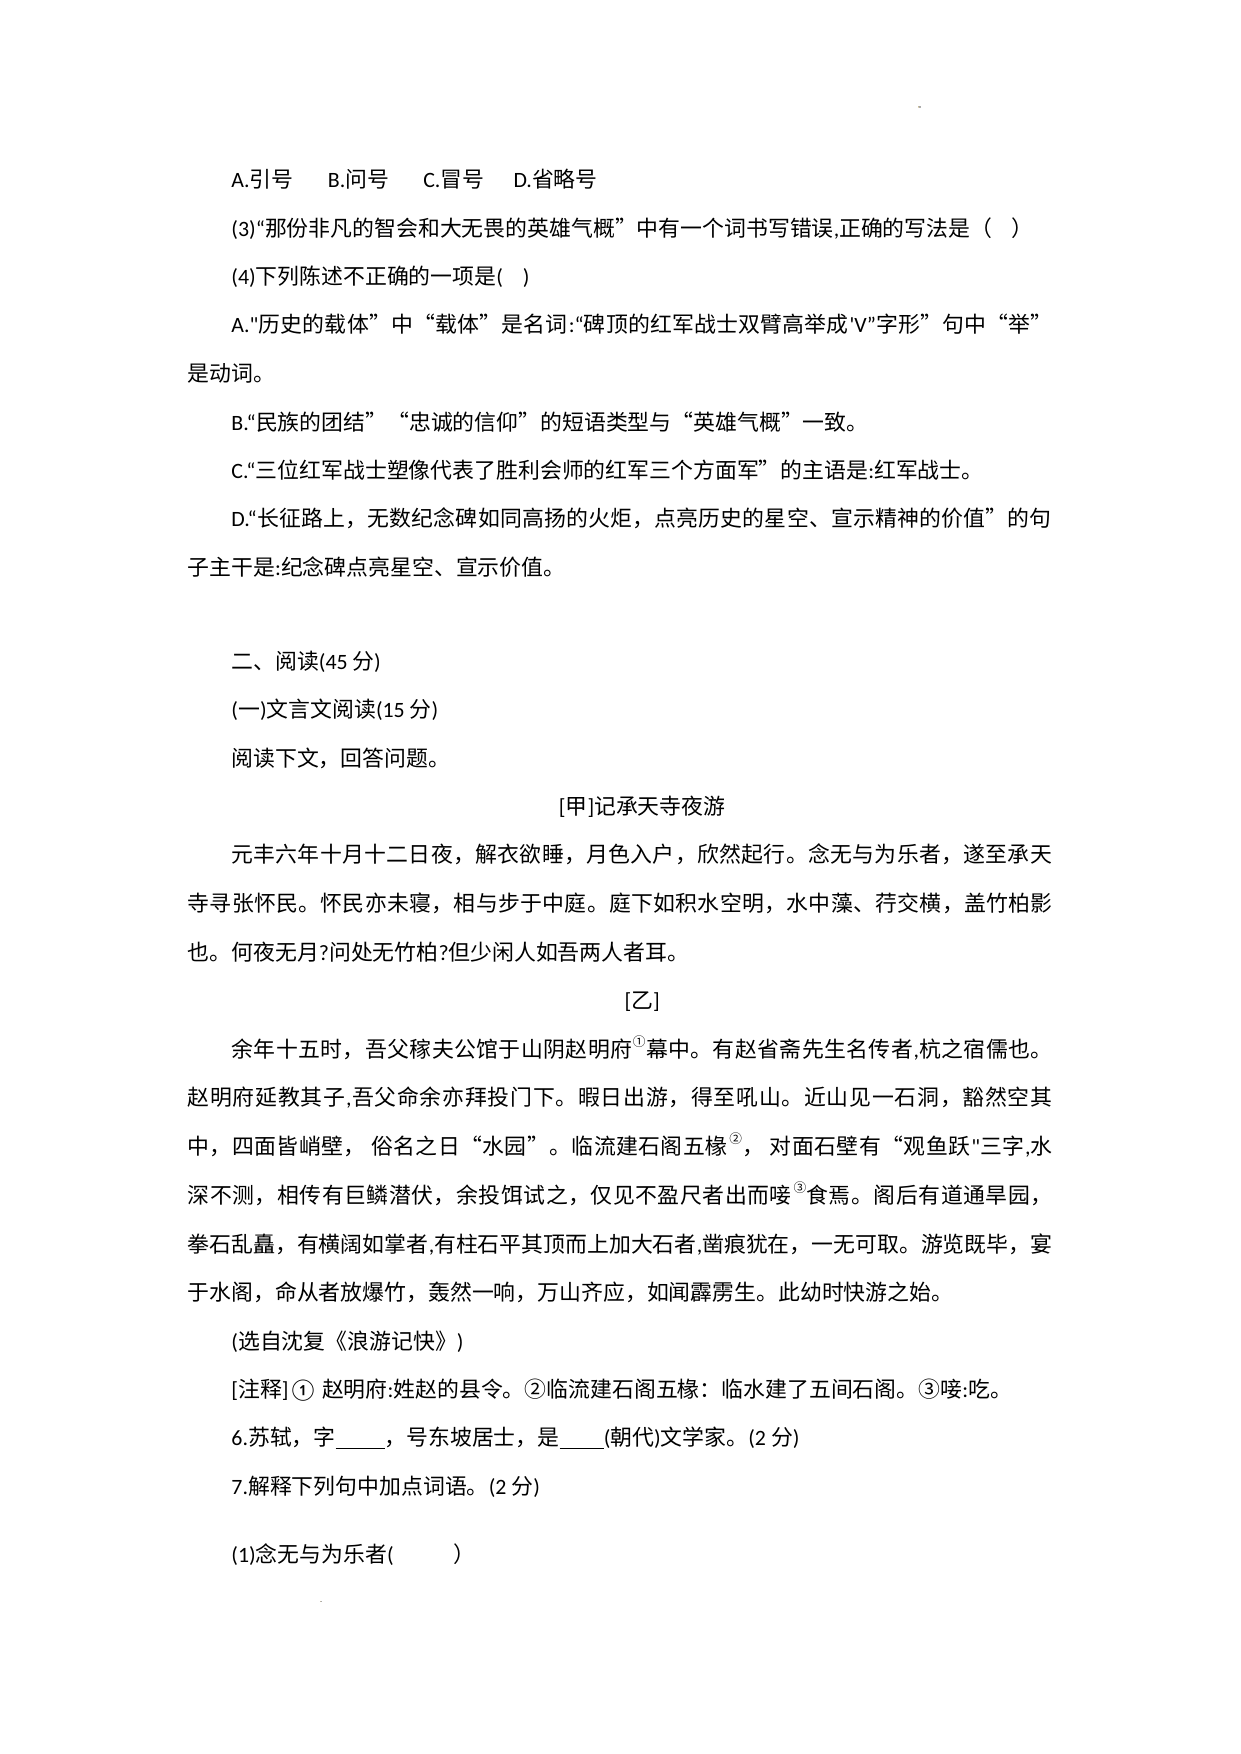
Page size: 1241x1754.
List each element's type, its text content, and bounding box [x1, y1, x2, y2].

text (1)念无与为乐者( ） [187, 1517, 1053, 1582]
text A."历史的载体”中“载体”是名词:“碑顶的红军战士双臂高举成'V”字形”句中“举”是动词。 [187, 307, 1053, 388]
text (选自沈复《浪游记快》) [187, 1323, 1053, 1356]
text 7.解释下列句中加点词语。(2 分) [187, 1468, 1053, 1501]
text C.“三位红军战士塑像代表了胜利会师的红军三个方面军”的主语是:红军战士。 [187, 452, 1053, 485]
text (4)下列陈述不正确的一项是( ) [187, 259, 1053, 291]
text (一)文言文阅读(15 分) [187, 692, 1053, 724]
text D.“长征路上，无数纪念碑如同高扬的火炬，点亮历史的星空、宣示精神的价值”的句子主干是:纪念碑点亮星空、宣示价值。 [187, 501, 1053, 582]
text 6.苏轼，字 ，号东坡居士，是 (朝代)文学家。(2 分) [187, 1420, 1053, 1452]
text B.“民族的团结”“忠诚的信仰”的短语类型与“英雄气概”一致。 [187, 404, 1053, 437]
text 阅读下文，回答问题。 [187, 740, 1053, 773]
text [乙] [187, 983, 1053, 1015]
text (3)“那份非凡的智会和大无畏的英雄气概”中有一个词书写错误,正确的写法是（ ） [187, 210, 1053, 243]
text [甲]记承天寺夜游 [187, 789, 1053, 821]
text 二、阅读(45分) [187, 644, 1053, 676]
text A.引号 B.问号 C.冒号 D.省略号 [187, 162, 1053, 194]
text 元丰六年十月十二日夜，解衣欲睡，月色入户，欣然起行。念无与为乐者，遂至承天寺寻张怀民。怀民亦未寝，相与步于中庭。庭下如积水空明，水中藻、荇交横，盖竹柏影也。何夜无月?问处无竹柏?但少闲人如吾两人者耳。 [187, 837, 1053, 967]
text 余年十五时，吾父稼夫公馆于山阴赵明府①幕中。有赵省斋先生名传者,杭之宿儒也。赵明府延教其子,吾父命余亦拜投门下。暇日出游，得至吼山。近山见一石洞，豁然空其中，四面皆峭壁， 俗名之日“水园”。临流建石阁五椽②， 对面石壁有“观鱼跃"三字,水深不测，相传有巨鳞潜伏，余投饵试之，仅见不盈尺者出而唼③食焉。阁后有道通旱园，拳石乱矗，有横阔如掌者,有柱石平其顶而上加大石者,凿痕犹在，一无可取。游览既毕，宴于水阁，命从者放爆竹，轰然一响，万山齐应，如闻霹雳生。此幼时快游之始。 [187, 1031, 1053, 1307]
text [注释]①赵明府:姓赵的县令。②临流建石阁五椽：临水建了五间石阁。③唼:吃。 [187, 1372, 1053, 1404]
